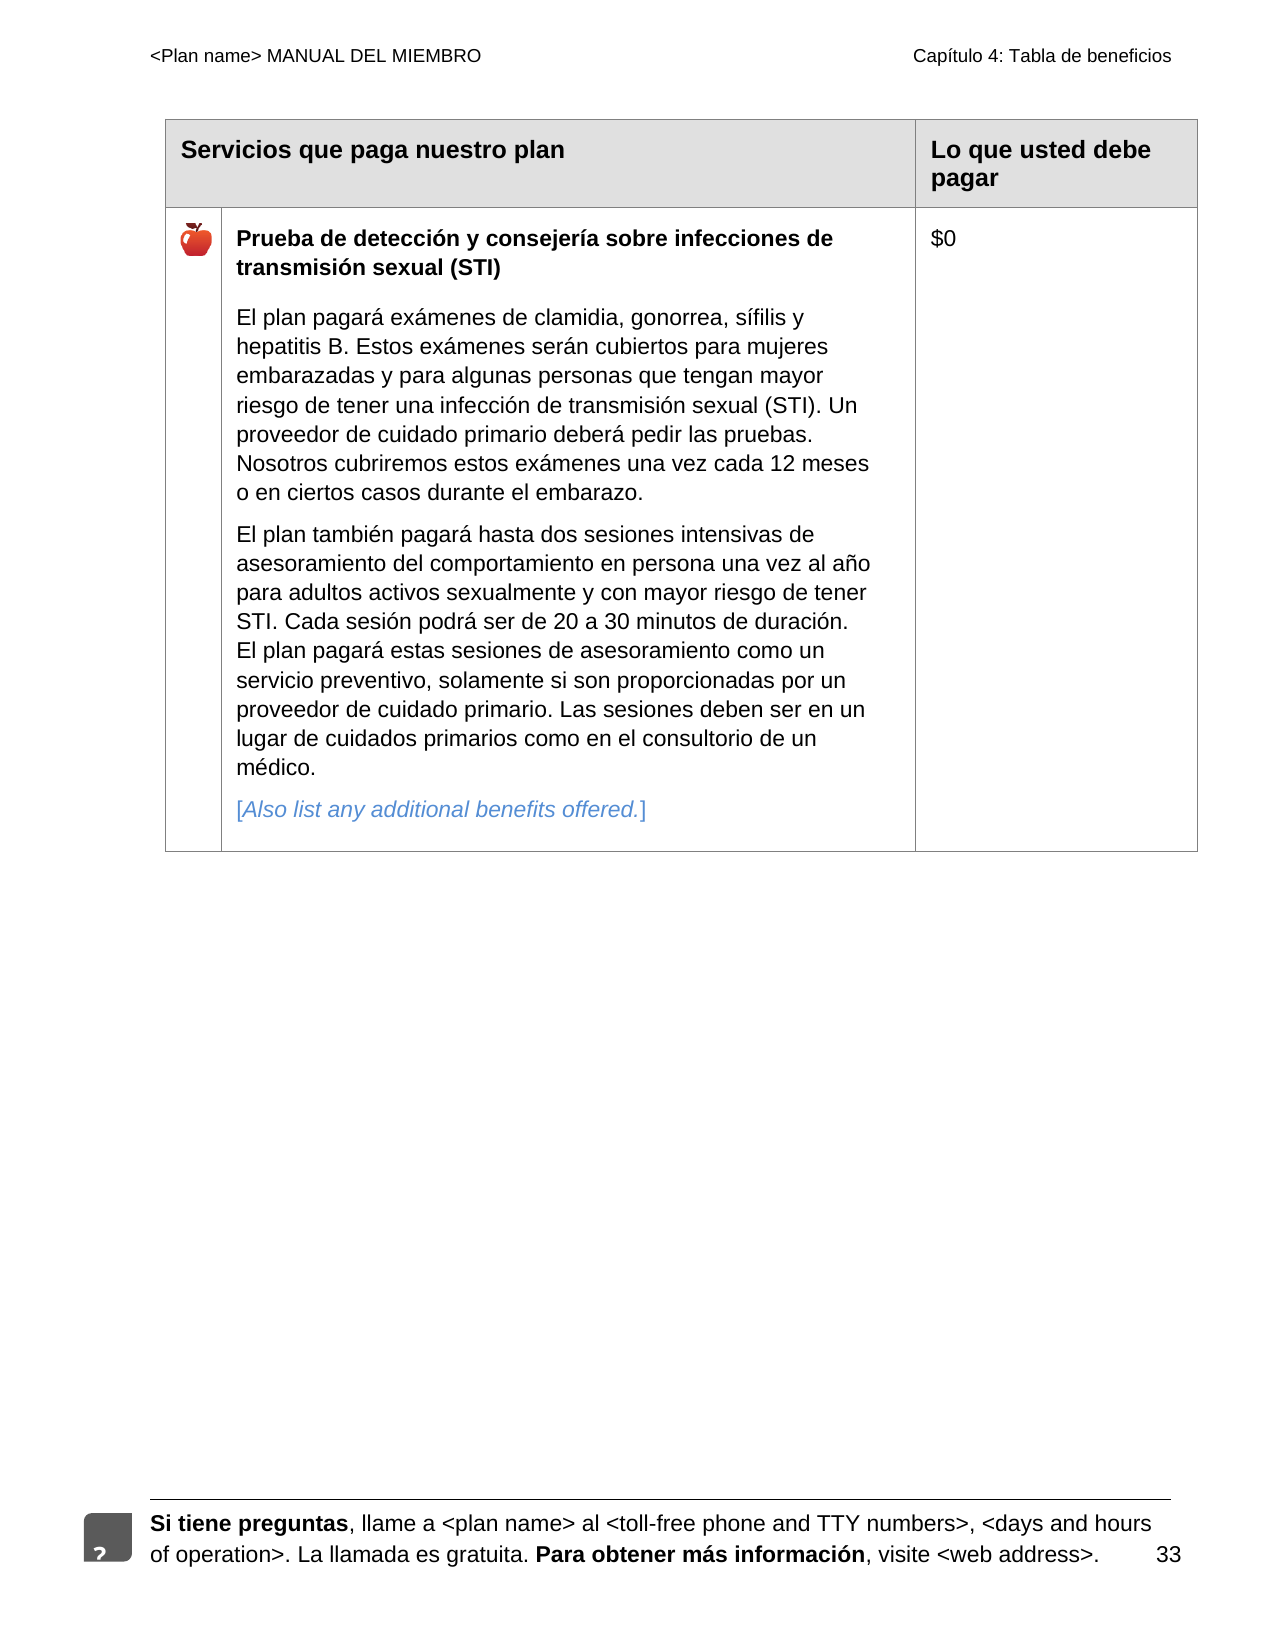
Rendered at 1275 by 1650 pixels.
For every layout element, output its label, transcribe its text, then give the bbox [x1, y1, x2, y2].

table_header Lo que usted debe pagar [916, 120, 1197, 207]
table_cell $0 [916, 208, 1197, 851]
picture [180, 223, 212, 256]
table_cell [166, 208, 221, 851]
table_cell Prueba de detección y consejería sobre infecciones de transmisión sexual (STI) El plan pagará exámenes de clamidia, gonorrea, sífilis y hepatitis B. Estos exámenes serán cubiertos para mujeres embarazadas y para algunas personas que tengan mayor riesgo de tener una infección de transmisión sexual (STI). Un proveedor de cuidado primario deberá pedir las pruebas. Nosotros cubriremos estos exámenes una vez cada 12 meses o en ciertos casos durante el embarazo. El plan también pagará hasta dos sesiones intensivas de asesoramiento del comportamiento en persona una vez al año para adultos activos sexualmente y con mayor riesgo de tener STI. Cada sesión podrá ser de 20 a 30 minutos de duración. El plan pagará estas sesiones de asesoramiento como un servicio preventivo, solamente si son proporcionadas por un proveedor de cuidado primario. Las sesiones deben ser en un lugar de cuidados primarios como en el consultorio de un médico. [Also list any additional benefits offered.] [222, 208, 915, 851]
table_header Servicios que paga nuestro plan [166, 120, 915, 207]
